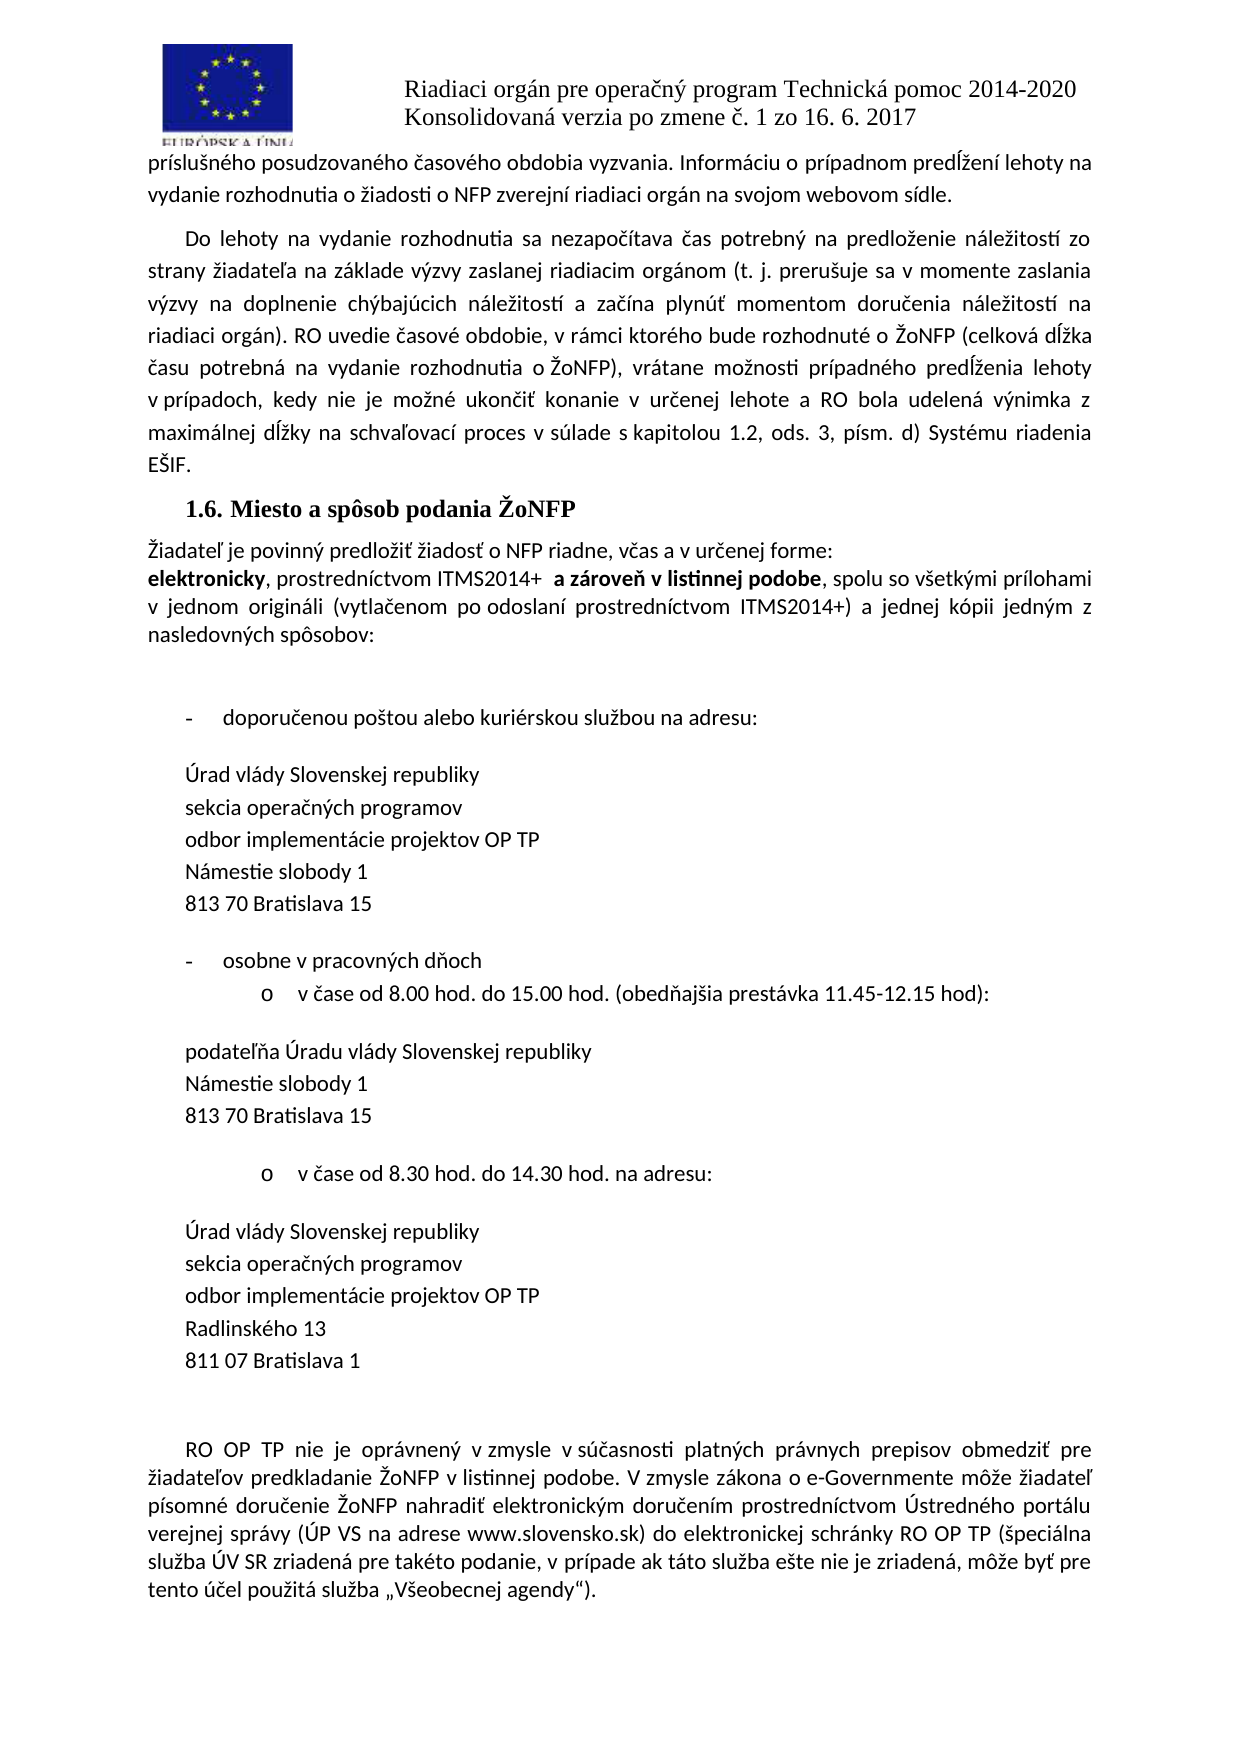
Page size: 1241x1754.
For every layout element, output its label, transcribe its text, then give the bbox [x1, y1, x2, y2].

text odbor implementácie projektov OP TP [148, 825, 1093, 853]
text RO OP TP nie je oprávnený v zmysle v súčasnosti platných právnych prepisov obmedziť pre žiadateľov predkladanie ŽoNFP v listinnej podobe. V zmysle zákona o e-Governmente môže žiadateľ písomné doručenie ŽoNFP nahradiť elektronickým doručením prostredníctvom Ústredného portálu verejnej správy (ÚP VS na adrese www.slovensko.sk) do elektronickej schránky RO OP TP (špeciálna služba ÚV SR zriadená pre takéto podanie, v prípade ak táto služba ešte nie je zriadená, môže byť pre tento účel použitá služba „Všeobecnej agendy“). [148, 1435, 1093, 1603]
text Úrad vlády Slovenskej republiky [148, 761, 1093, 788]
text Námestie slobody 1 [148, 857, 1093, 885]
text 813 70 Bratislava 15 [148, 1102, 1093, 1129]
text Do lehoty na vydanie rozhodnutia sa nezapočítava čas potrebný na predloženie náležitostí zo strany žiadateľa na základe výzvy zaslanej riadiacim orgánom (t. j. prerušuje sa v momente zaslania výzvy na doplnenie chýbajúcich náležitostí a začína plynúť momentom doručenia náležitostí na riadiaci orgán). RO uvedie časové obdobie, v rámci ktorého bude rozhodnuté o ŽoNFP (celková dĺžka času potrebná na vydanie rozhodnutia o ŽoNFP), vrátane možnosti prípadného predĺženia lehoty v prípadoch, kedy nie je možné ukončiť konanie v určenej lehote a RO bola udelená výnimka z maximálnej dĺžky na schvaľovací proces v súlade s kapitolou 1.2, ods. 3, písm. d) Systému riadenia EŠIF. [148, 224, 1093, 478]
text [148, 148, 1093, 208]
list doporučenou poštou alebo kuriérskou službou na adresu: [185, 703, 1093, 731]
list v čase od 8.30 hod. do 14.30 hod. na adresu: [260, 1159, 1093, 1188]
text Úrad vlády Slovenskej republiky [148, 1217, 1093, 1245]
text 813 70 Bratislava 15 [148, 889, 1093, 917]
text Žiadateľ je povinný predložiť žiadosť o NFP riadne, včas a v určenej forme: [148, 536, 1093, 564]
text Námestie slobody 1 [148, 1069, 1093, 1097]
text Radlinského 13 [148, 1314, 1093, 1342]
text odbor implementácie projektov OP TP [148, 1282, 1093, 1310]
text sekcia operačných programov [148, 793, 1093, 821]
text elektronicky, prostredníctvom ITMS2014+ a zároveň v listinnej podobe, spolu so všetkými prílohami v jednom origináli (vytlačenom po odoslaní prostredníctvom ITMS2014+) a jednej kópii jedným z nasledovných spôsobov: [148, 564, 1093, 648]
list osobne v pracovných dňoch [185, 946, 1093, 974]
text sekcia operačných programov [148, 1249, 1093, 1277]
text podateľňa Úradu vlády Slovenskej republiky [148, 1037, 1093, 1065]
list Miesto a spôsob podania ŽoNFP [185, 494, 1093, 523]
text 811 07 Bratislava 1 [148, 1346, 1093, 1374]
list v čase od 8.00 hod. do 15.00 hod. (obedňajšia prestávka 11.45-12.15 hod): [260, 979, 1093, 1008]
